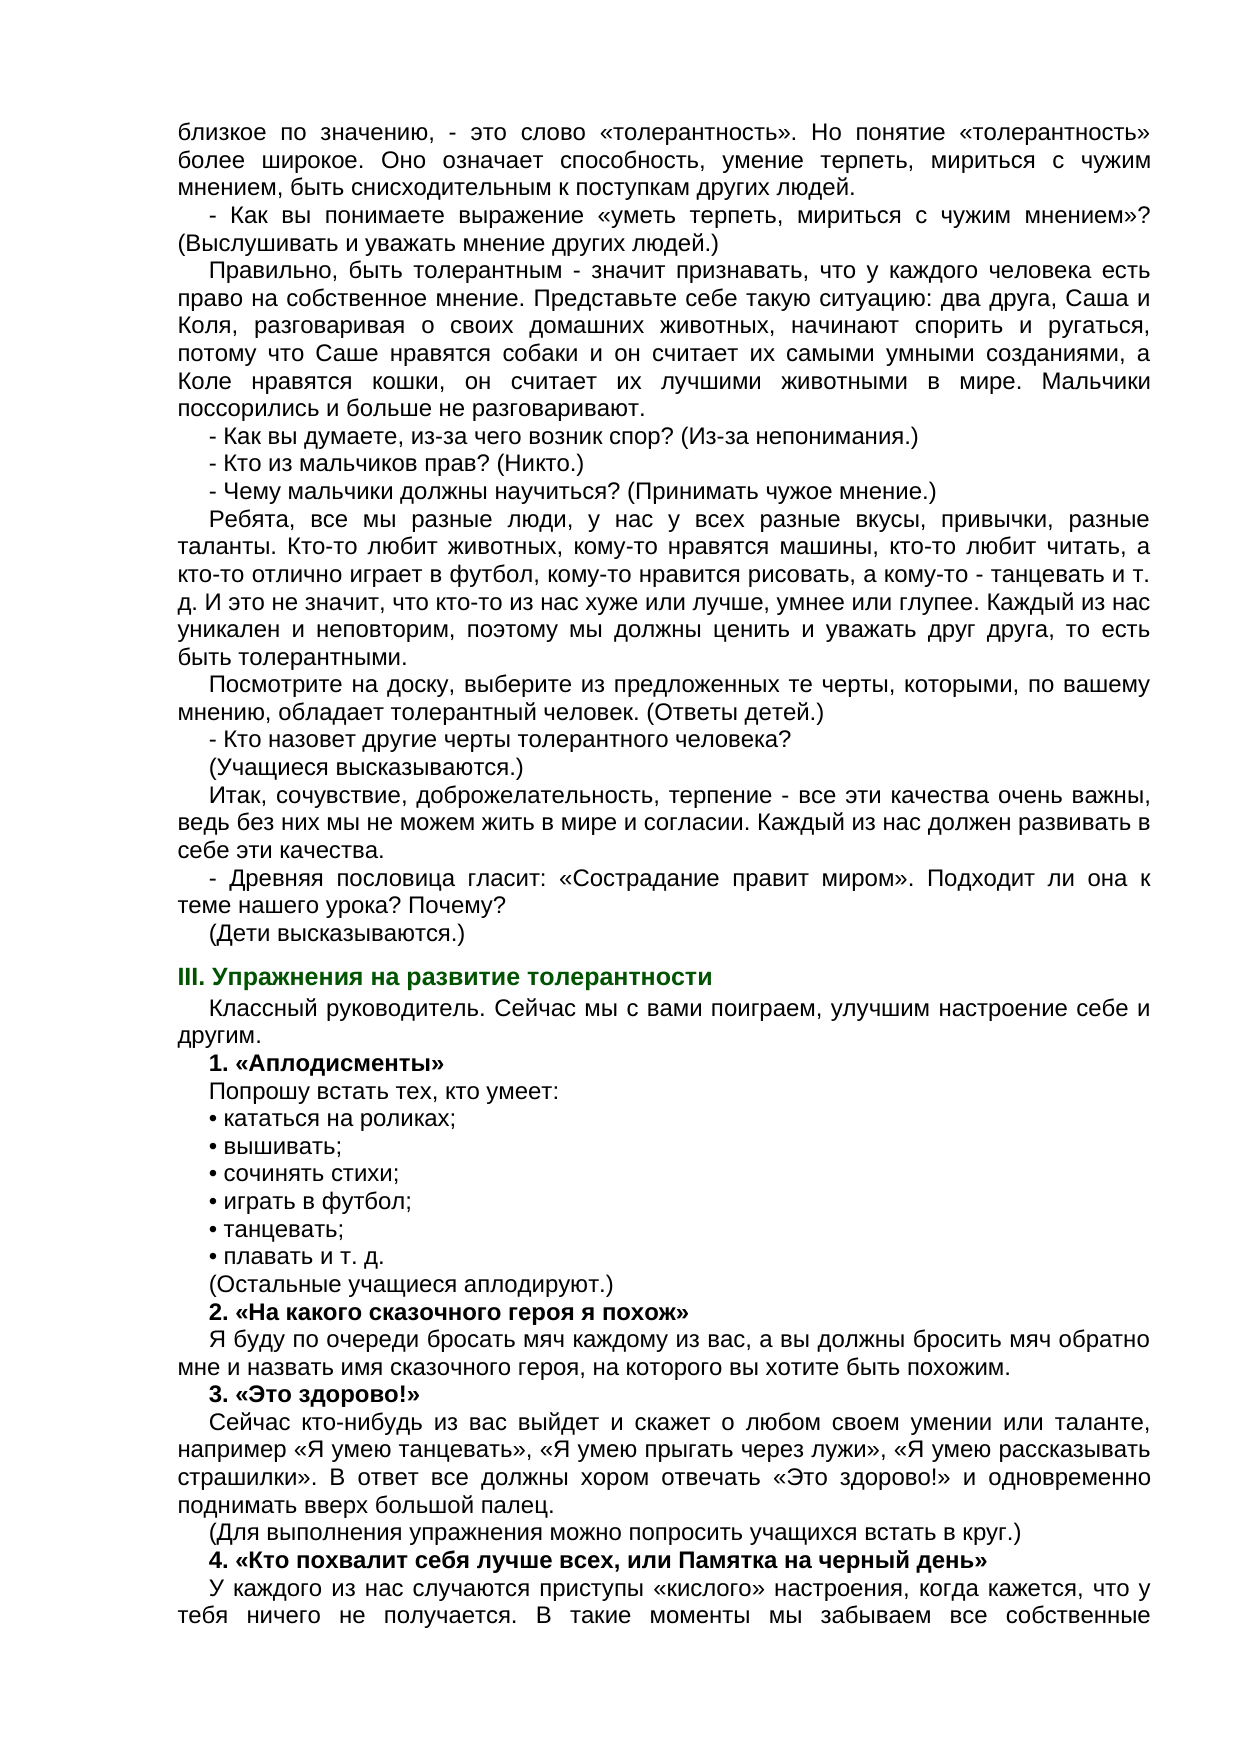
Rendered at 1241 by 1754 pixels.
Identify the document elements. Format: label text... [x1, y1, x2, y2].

text Я буду по очереди бросать мяч каждому из вас, а вы должны бросить мяч обратно мне и назвать имя сказочного героя, на которого вы хотите быть похожим. [177, 1325, 1152, 1380]
text Посмотрите на доску, выберите из предложенных те черты, которыми, по вашему мнению, обладает толерантный человек. (Ответы детей.) [177, 670, 1152, 725]
text 2. «На какого сказочного героя я похож» [177, 1297, 1152, 1325]
text 4. «Кто похвалит себя лучше всех, или Памятка на черный день» [177, 1546, 1152, 1573]
text • сочинять стихи; [177, 1159, 1152, 1187]
text (Остальные учащиеся аплодируют.) [177, 1270, 1152, 1297]
text (Дети высказываются.) [177, 919, 1152, 946]
text 1. «Аплодисменты» [177, 1049, 1152, 1077]
text • кататься на роликах; [177, 1104, 1152, 1132]
text Ребята, все мы разные люди, у нас у всех разные вкусы, привычки, разные таланты. Кто-то любит животных, кому-то нравятся машины, кто-то любит читать, а кто-то отлично играет в футбол, кому-то нравится рисовать, а кому-то - танцевать и т. д. И это не значит, что кто-то из нас хуже или лучше, умнее или глупее. Каждый из нас уникален и неповторим, поэтому мы должны ценить и уважать друг друга, то есть быть толерантными. [177, 504, 1152, 670]
text 3. «Это здорово!» [177, 1380, 1152, 1408]
text - Как вы понимаете выражение «уметь терпеть, мириться с чужим мнением»? (Выслушивать и уважать мнение других людей.) [177, 201, 1152, 256]
text III. Упражнения на развитие толерантности [177, 962, 1152, 991]
text (Для выполнения упражнения можно попросить учащихся встать в круг.) [177, 1518, 1152, 1546]
text - Кто назовет другие черты толерантного человека? [177, 725, 1152, 753]
text (Учащиеся высказываются.) [177, 753, 1152, 781]
text • плавать и т. д. [177, 1242, 1152, 1270]
text Классный руководитель. Сейчас мы с вами поиграем, улучшим настроение себе и другим. [177, 994, 1152, 1049]
text Итак, сочувствие, доброжелательность, терпение - все эти качества очень важны, ведь без них мы не можем жить в мире и согласии. Каждый из нас должен развивать в себе эти качества. [177, 781, 1152, 863]
text - Чему мальчики должны научиться? (Принимать чужое мнение.) [177, 477, 1152, 504]
text • вышивать; [177, 1132, 1152, 1159]
text • играть в футбол; [177, 1187, 1152, 1214]
text - Как вы думаете, из-за чего возник спор? (Из-за непонимания.) [177, 422, 1152, 449]
text Попрошу встать тех, кто умеет: [177, 1077, 1152, 1104]
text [177, 118, 1152, 201]
text Сейчас кто-нибудь из вас выйдет и скажет о любом своем умении или таланте, например «Я умею танцевать», «Я умею прыгать через лужи», «Я умею рассказывать страшилки». В ответ все должны хором отвечать «Это здорово!» и одновременно поднимать вверх большой палец. [177, 1408, 1152, 1518]
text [177, 1573, 1152, 1629]
text - Древняя пословица гласит: «Сострадание правит миром». Подходит ли она к теме нашего урока? Почему? [177, 863, 1152, 919]
text - Кто из мальчиков прав? (Никто.) [177, 449, 1152, 477]
text Правильно, быть толерантным - значит признавать, что у каждого человека есть право на собственное мнение. Представьте себе такую ситуацию: два друга, Саша и Коля, разговаривая о своих домашних животных, начинают спорить и ругаться, потому что Саше нравятся собаки и он считает их самыми умными созданиями, а Коле нравятся кошки, он считает их лучшими животными в мире. Мальчики поссорились и больше не разговаривают. [177, 256, 1152, 422]
text • танцевать; [177, 1214, 1152, 1242]
